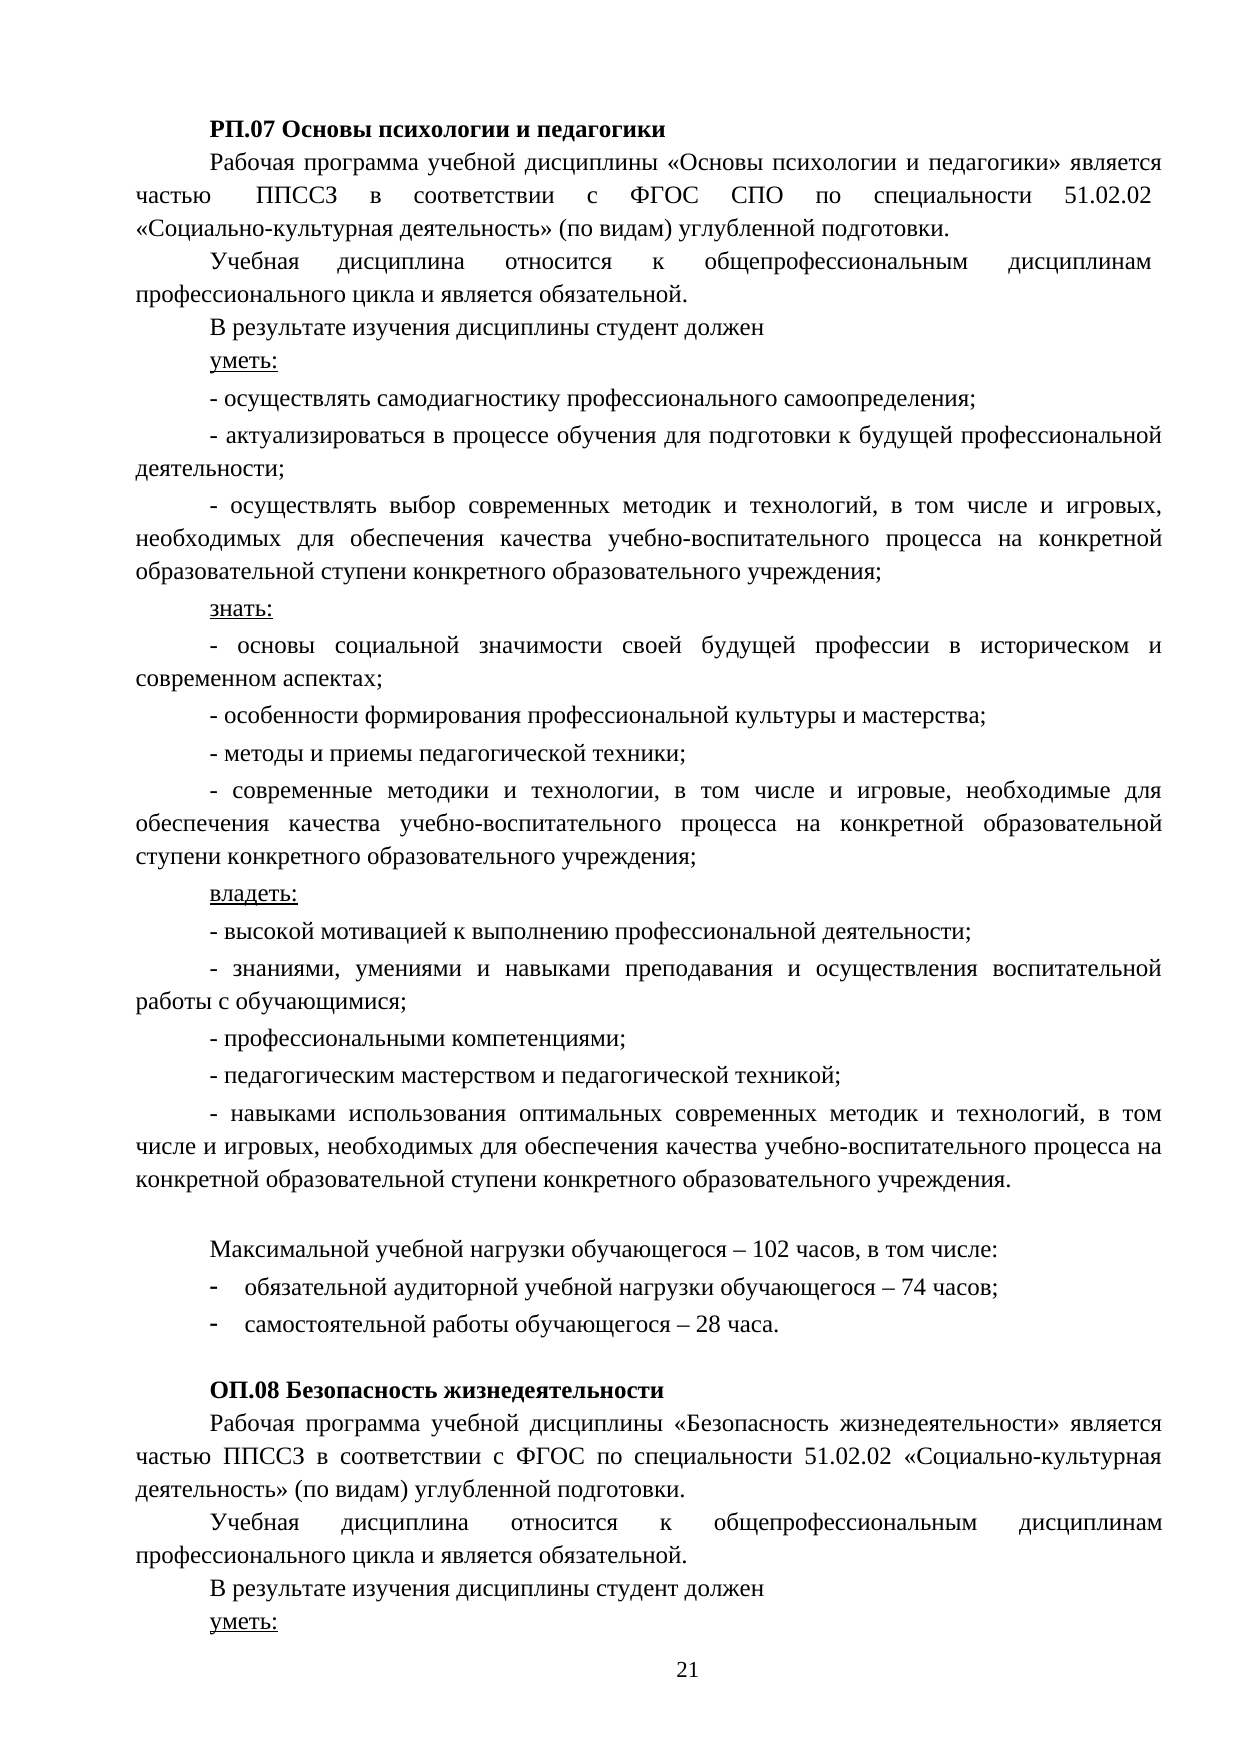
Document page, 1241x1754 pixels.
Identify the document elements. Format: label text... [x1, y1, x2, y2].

text уметь: [135, 346, 1163, 374]
list РП.07 Основы психологии и педагогики [209, 114, 1163, 143]
list - особенности формирования профессиональной культуры и мастерства; [135, 701, 1163, 729]
text Рабочая программа учебной дисциплины «Безопасность жизнедеятельности» является частью ППССЗ в соответствии с ФГОС по специальности 51.02.02 «Социально-культурная деятельность» (по видам) углубленной подготовки. [135, 1408, 1163, 1503]
list владеть: [135, 878, 1163, 907]
list знать: [209, 593, 1163, 622]
list - методы и приемы педагогической техники; [135, 738, 1163, 767]
text ОП.08 Безопасность жизнедеятельности [135, 1375, 1163, 1404]
text В результате изучения дисциплины студент должен [135, 312, 1163, 341]
list самостоятельной работы обучающегося – 28 часа. [135, 1309, 1163, 1338]
list - знаниями, умениями и навыками преподавания и осуществления воспитательной работы с обучающимися; [135, 953, 1163, 1015]
list обязательной аудиторной учебной нагрузки обучающегося – 74 часов; [135, 1272, 1163, 1300]
list - педагогическим мастерством и педагогической техникой; [135, 1061, 1163, 1089]
list - современные методики и технологии, в том числе и игровые, необходимые для обеспечения качества учебно-воспитательного процесса на конкретной образовательной ступени конкретного образовательного учреждения; [135, 775, 1163, 870]
text Учебная дисциплина относится к общепрофессиональным дисциплинам профессионального цикла и является обязательной. [135, 246, 1163, 308]
list - осуществлять выбор современных методик и технологий, в том числе и игровых, необходимых для обеспечения качества учебно-воспитательного процесса на конкретной образовательной ступени конкретного образовательного учреждения; [135, 490, 1163, 584]
text Учебная дисциплина относится к общепрофессиональным дисциплинам профессионального цикла и является обязательной. [135, 1507, 1163, 1569]
text Рабочая программа учебной дисциплины «Основы психологии и педагогики» является частью ППССЗ в соответствии с ФГОС СПО по специальности 51.02.02 «Социально-культурная деятельность» (по видам) углубленной подготовки. [135, 147, 1163, 242]
text В результате изучения дисциплины студент должен [135, 1573, 1163, 1602]
list - основы социальной значимости своей будущей профессии в историческом и современном аспектах; [135, 630, 1163, 692]
text Максимальной учебной нагрузки обучающегося – 102 часов, в том числе: [135, 1234, 1163, 1263]
list - навыками использования оптимальных современных методик и технологий, в том числе и игровых, необходимых для обеспечения качества учебно-воспитательного процесса на конкретной образовательной ступени конкретного образовательного учреждения. [135, 1098, 1163, 1193]
list - высокой мотивацией к выполнению профессиональной деятельности; [135, 916, 1163, 944]
text уметь: [135, 1606, 1163, 1635]
list - осуществлять самодиагностику профессионального самоопределения; [135, 383, 1163, 411]
list - профессиональными компетенциями; [135, 1023, 1163, 1052]
list - актуализироваться в процессе обучения для подготовки к будущей профессиональной деятельности; [135, 420, 1163, 481]
